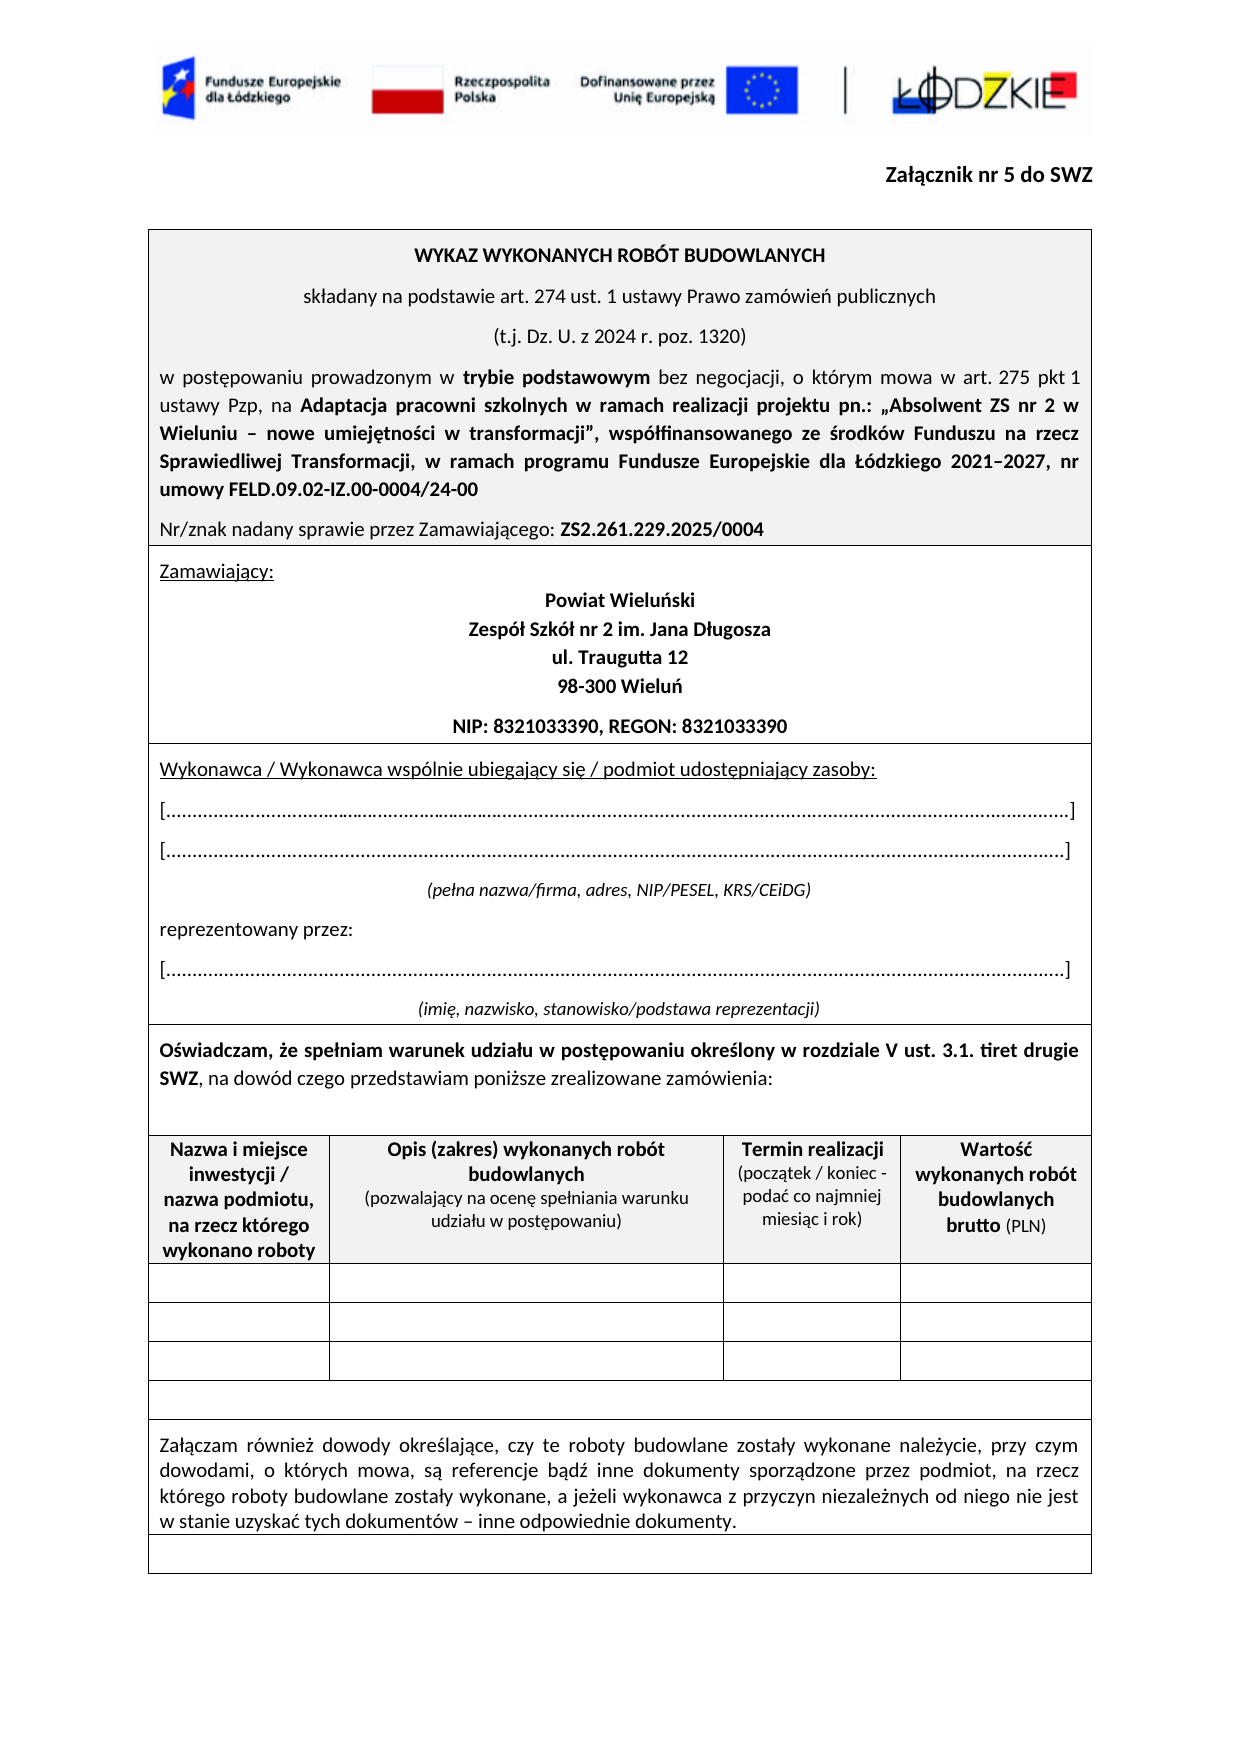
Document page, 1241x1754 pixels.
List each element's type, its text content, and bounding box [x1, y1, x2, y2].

table_header WYKAZ WYKONANYCH ROBÓT BUDOWLANYCH składany na podstawie art. 274 ust. 1 ustawy Prawo zamówień publicznych (t.j. Dz. U. z 2024 r. poz. 1320) w postępowaniu prowadzonym w trybie podstawowym bez negocjacji, o którym mowa w art. 275 pkt 1 ustawy Pzp, na Adaptacja pracowni szkolnych w ramach realizacji projektu pn.: „Absolwent ZS nr 2 w Wieluniu – nowe umiejętności w transformacji”, współfinansowanego ze środków Funduszu na rzecz Sprawiedliwej Transformacji, w ramach programu Fundusze Europejskie dla Łódzkiego 2021–2027, nr umowy FELD.09.02-IZ.00-0004/24-00 Nr/znak nadany sprawie przez Zamawiającego: ZS2.261.229.2025/0004 [149, 230, 1091, 545]
table_cell [724, 1303, 900, 1341]
table_cell Nazwa i miejsce inwestycji / nazwa podmiotu, na rzecz którego wykonano roboty [149, 1136, 329, 1263]
table_cell [330, 1303, 723, 1341]
table_cell Oświadczam, że spełniam warunek udziału w postępowaniu określony w rozdziale V ust. 3.1. tiret drugie SWZ, na dowód czego przedstawiam poniższe zrealizowane zamówienia: [149, 1025, 1091, 1135]
table_cell Wykonawca / Wykonawca wspólnie ubiegający się / podmiot udostępniający zasoby: [...............................………..........…………….............................................................................................................] [...........................................................................................................................................................................] (pełna nazwa/firma, adres, NIP/PESEL, KRS/CEiDG) reprezentowany przez: [...........................................................................................................................................................................] (imię, nazwisko, stanowisko/podstawa reprezentacji) [149, 744, 1091, 1024]
table_cell [901, 1342, 1091, 1380]
table_cell Termin realizacji (początek / koniec - podać co najmniej miesiąc i rok) [724, 1136, 900, 1263]
table_cell Załączam również dowody określające, czy te roboty budowlane zostały wykonane należycie, przy czym dowodami, o których mowa, są referencje bądź inne dokumenty sporządzone przez podmiot, na rzecz którego roboty budowlane zostały wykonane, a jeżeli wykonawca z przyczyn niezależnych od niego nie jest w stanie uzyskać tych dokumentów – inne odpowiednie dokumenty. [149, 1420, 1091, 1534]
table_cell Opis (zakres) wykonanych robót budowlanych (pozwalający na ocenę spełniania warunku udziału w postępowaniu) [330, 1136, 723, 1263]
table_cell Zamawiający: Powiat Wieluński Zespół Szkół nr 2 im. Jana Długosza ul. Traugutta 12 98-300 Wieluń NIP: 8321033390, REGON: 8321033390 [149, 546, 1091, 743]
table_cell [724, 1264, 900, 1302]
table_cell [901, 1264, 1091, 1302]
table_cell [724, 1342, 900, 1380]
picture [147, 41, 1093, 136]
table_cell [149, 1342, 329, 1380]
table_cell [330, 1342, 723, 1380]
table_cell [149, 1264, 329, 1302]
table_cell Wartość wykonanych robót budowlanych brutto (PLN) [901, 1136, 1091, 1263]
table_cell [901, 1303, 1091, 1341]
text Załącznik nr 5 do SWZ [148, 160, 1093, 188]
table_cell [149, 1381, 1091, 1419]
table_cell [149, 1535, 1091, 1573]
table_cell [330, 1264, 723, 1302]
table_cell [149, 1303, 329, 1341]
